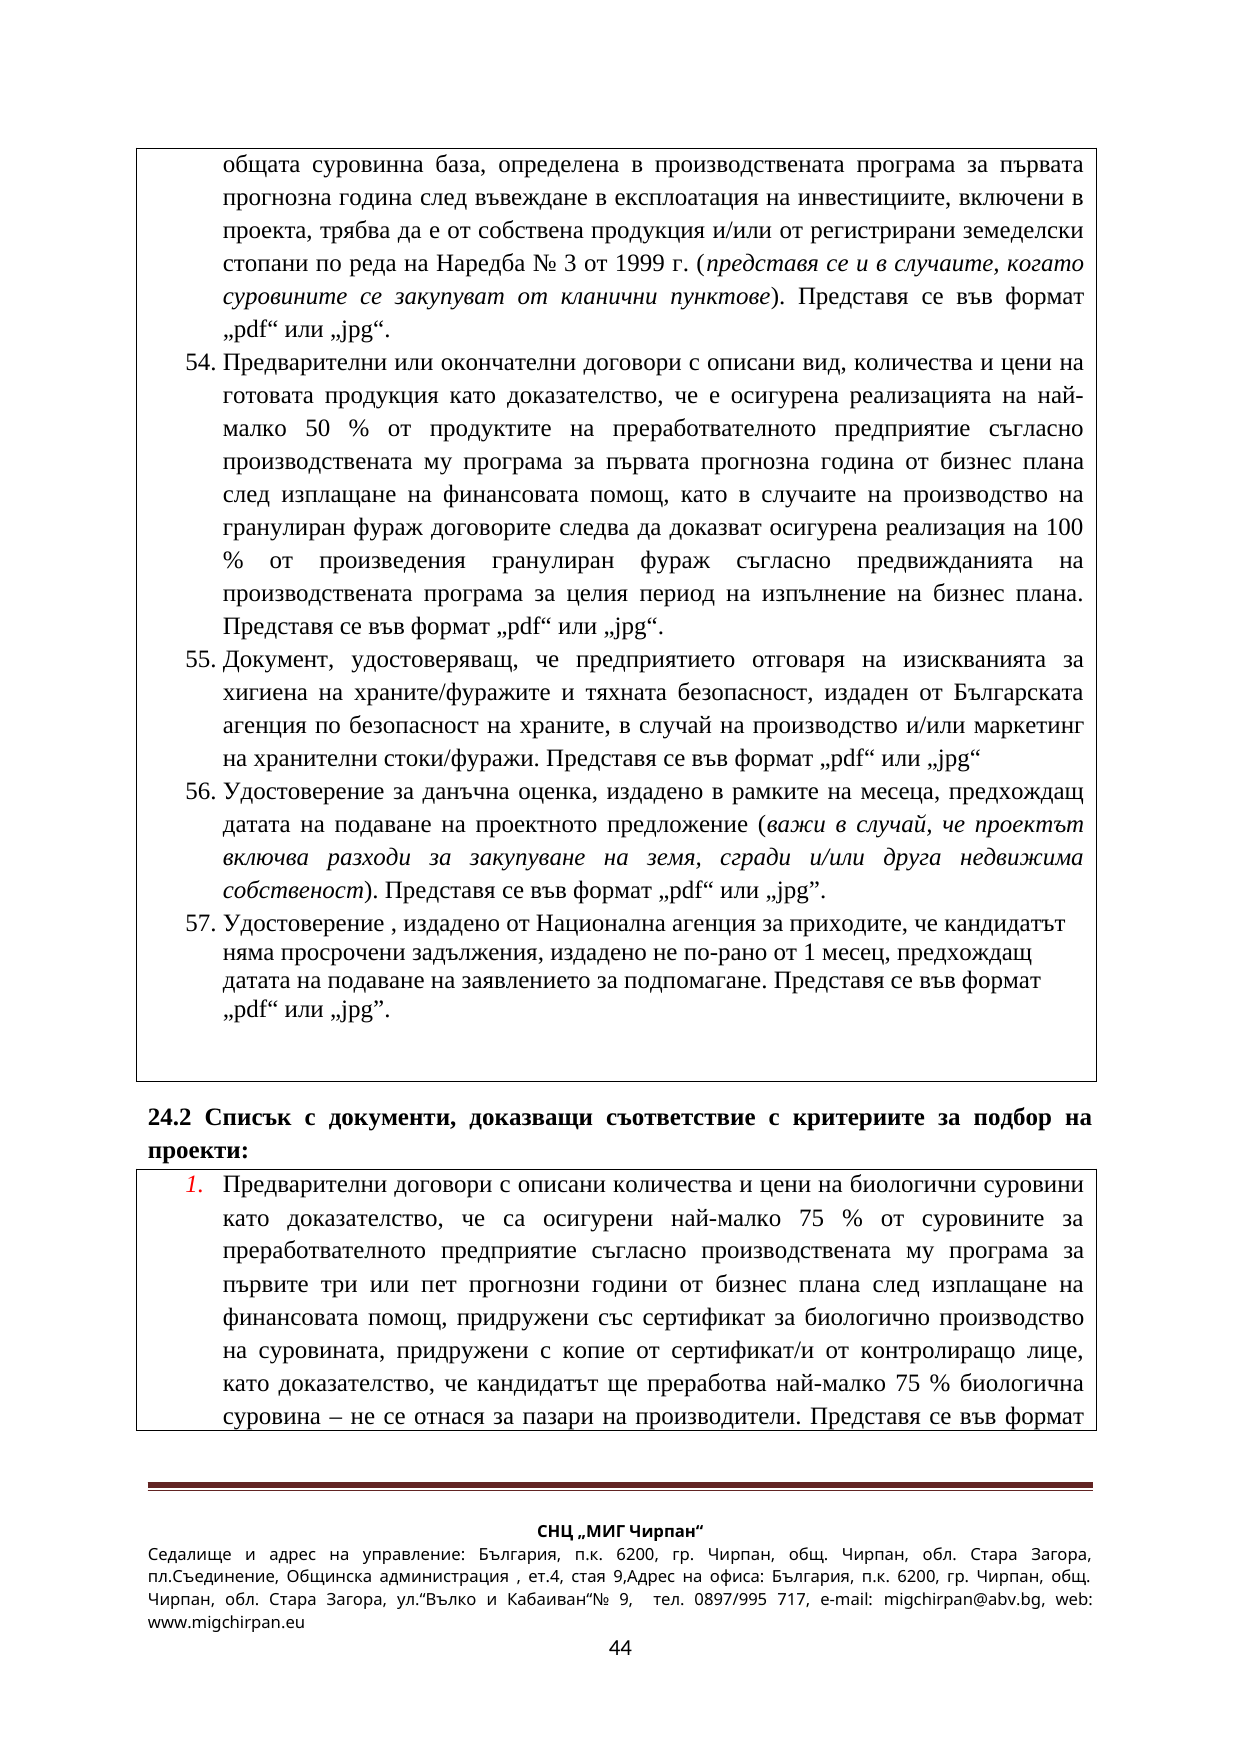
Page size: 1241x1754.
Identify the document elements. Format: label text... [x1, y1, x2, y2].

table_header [137, 1170, 1096, 1429]
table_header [137, 149, 1096, 1081]
subtitle 24.2 Списък с документи, доказващи съответствие с критериите за подбор на проекти: [148, 1102, 1093, 1164]
